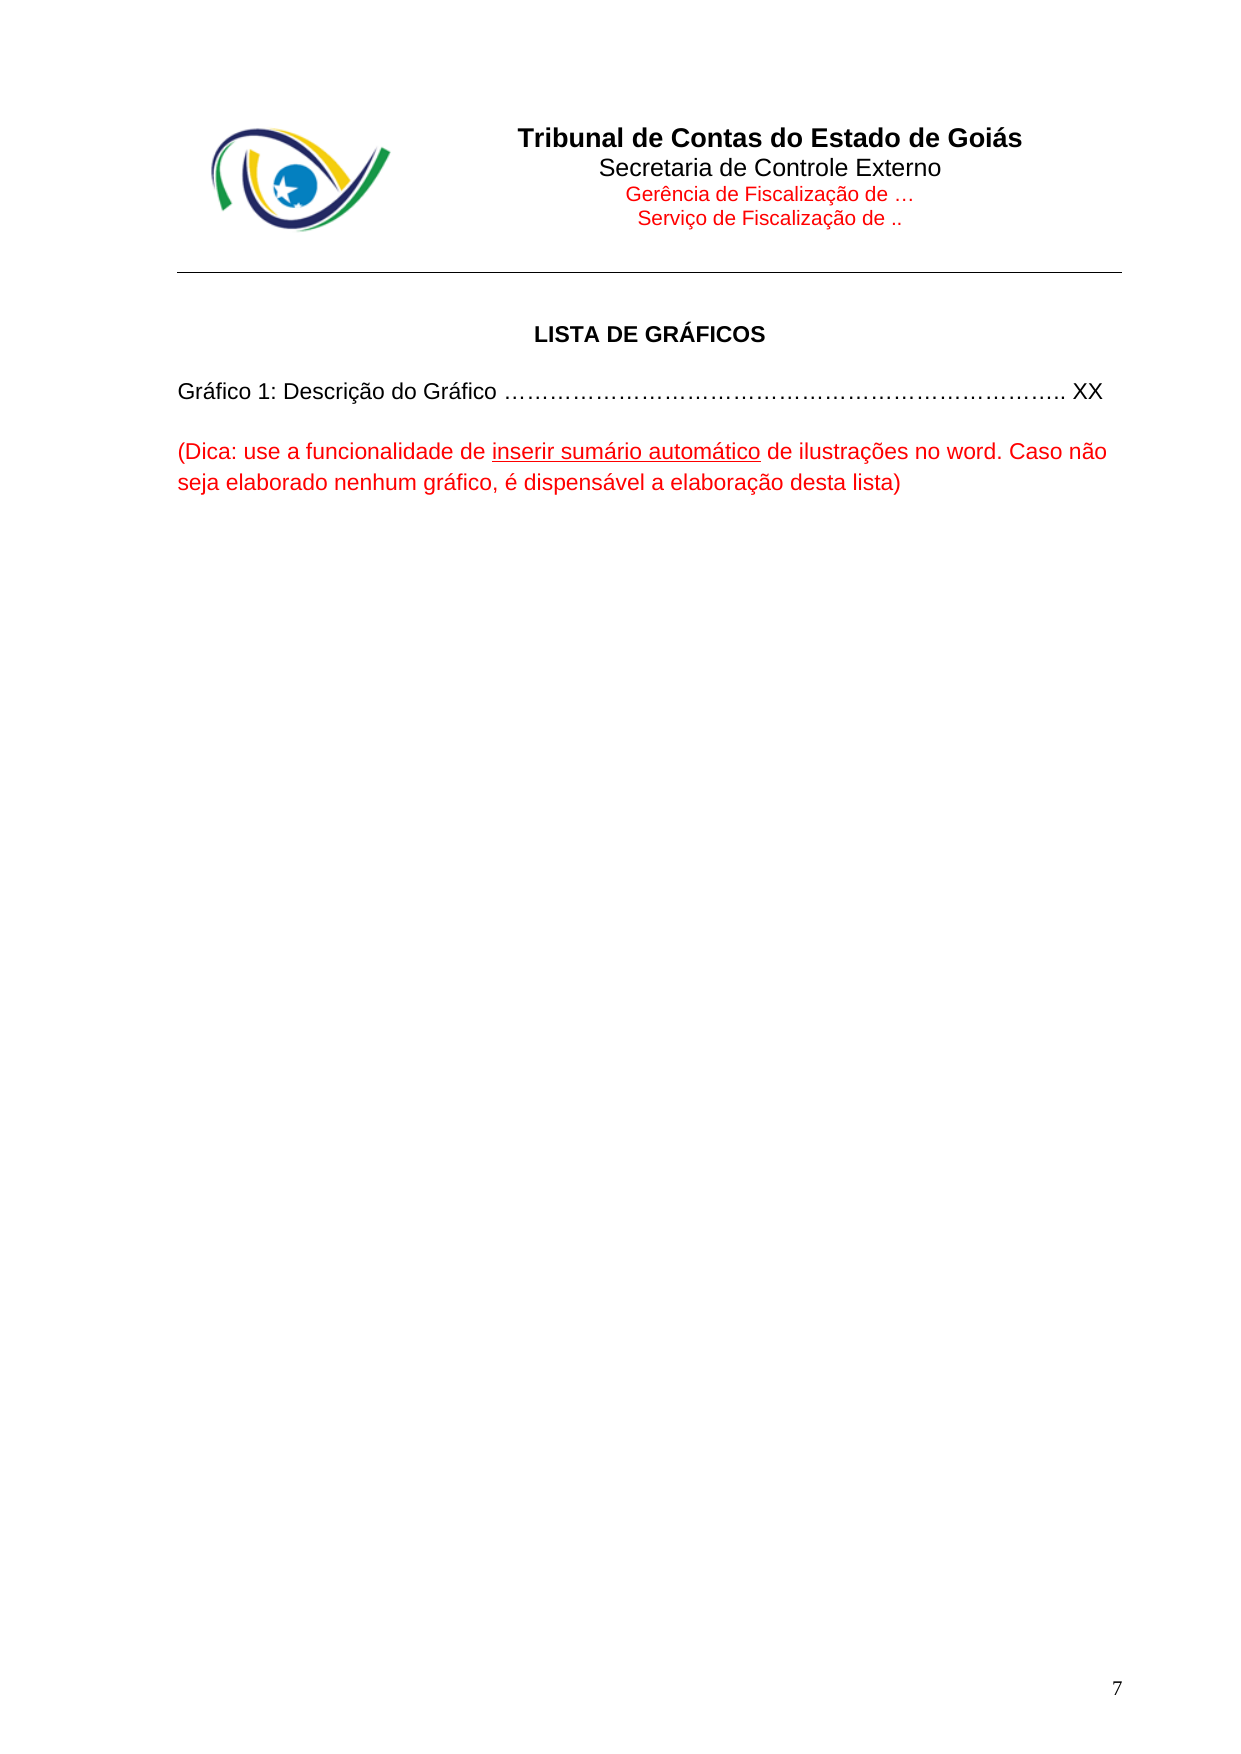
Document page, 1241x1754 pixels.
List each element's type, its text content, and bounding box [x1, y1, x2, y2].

text Gráfico 1: Descrição do Gráfico ……………………………………………………………….. XX [177, 378, 1122, 404]
picture [204, 121, 395, 239]
text (Dica: use a funcionalidade de inserir sumário automático de ilustrações no word. Caso não seja elaborado nenhum gráfico, é dispensável a elaboração desta lista) [177, 438, 1122, 495]
text LISTA DE GRÁFICOS [177, 321, 1122, 348]
